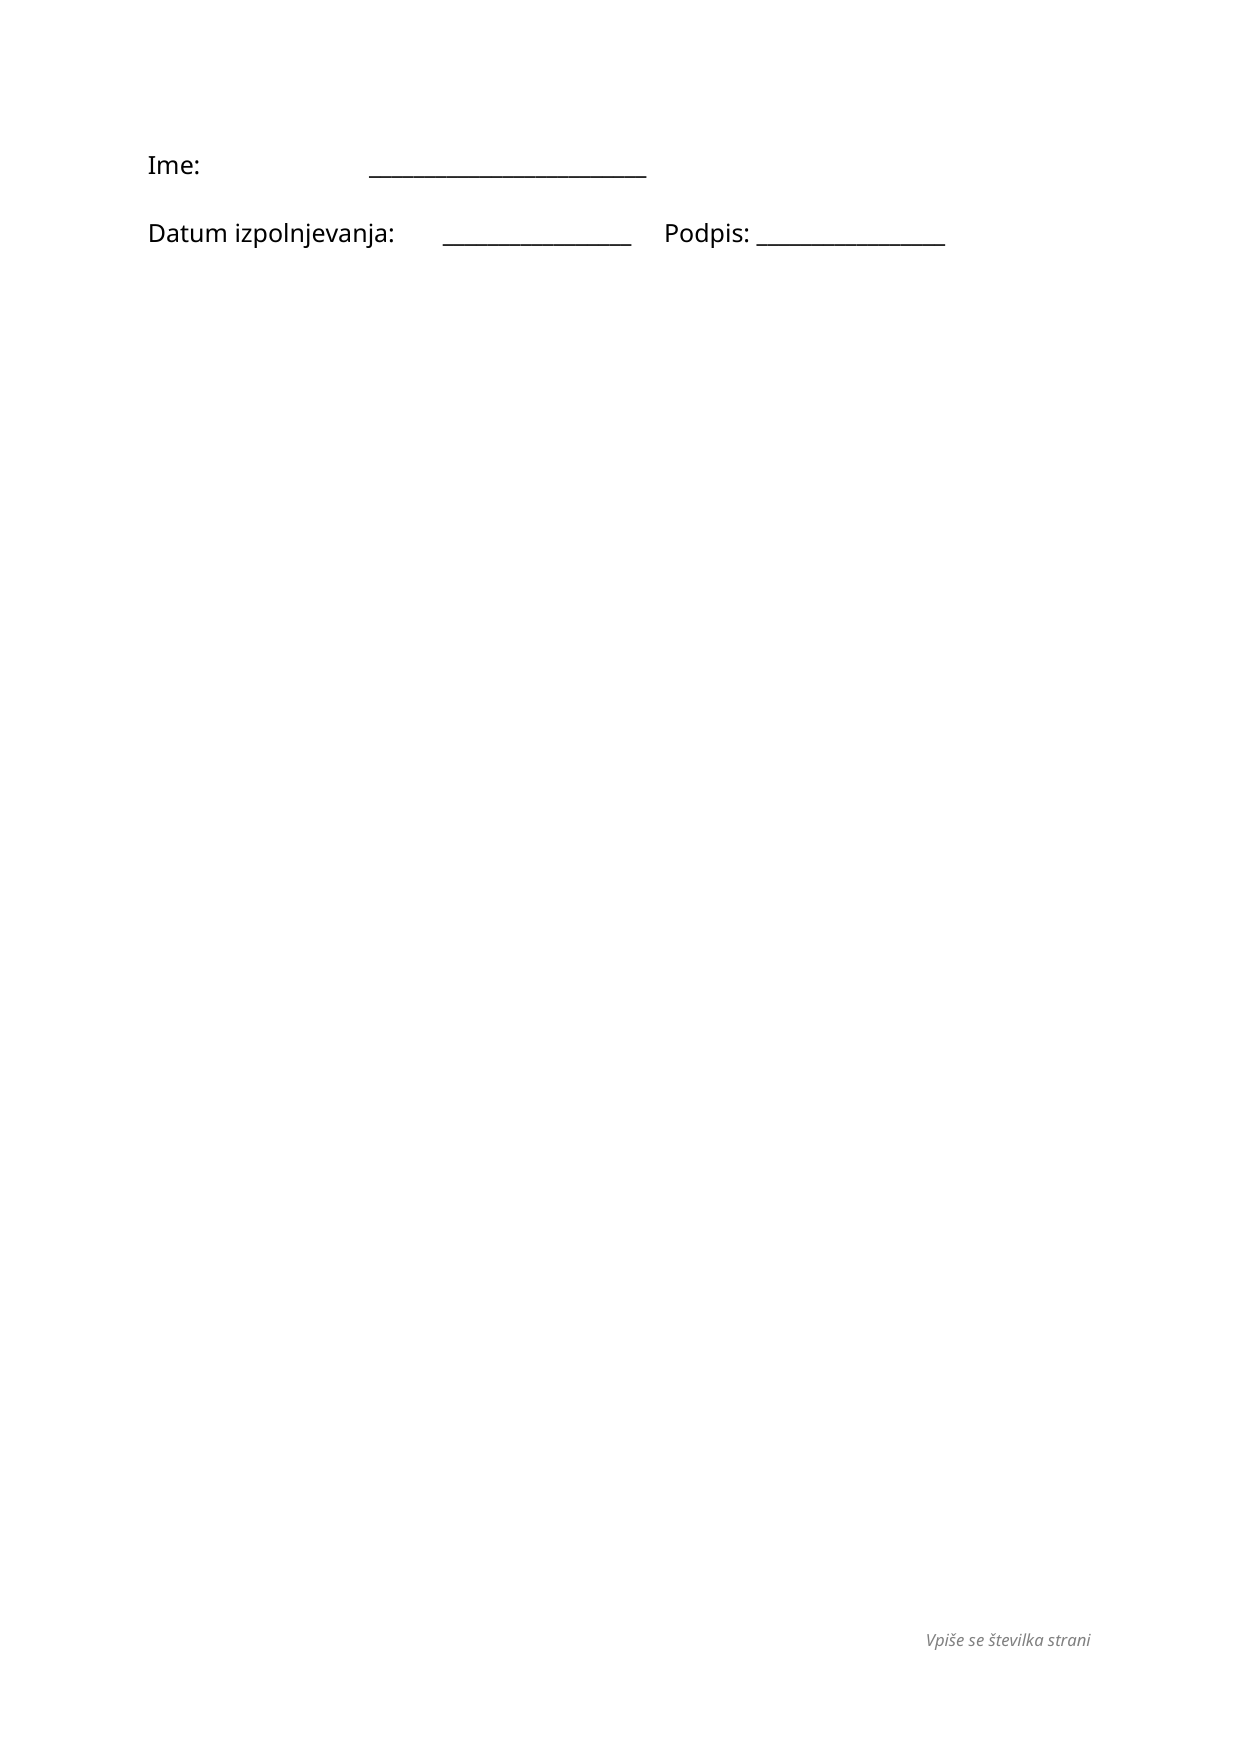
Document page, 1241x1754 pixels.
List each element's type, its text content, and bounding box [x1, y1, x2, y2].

text Ime: _________________________ [148, 148, 1240, 182]
text Datum izpolnjevanja: _________________ Podpis: _________________ [148, 216, 1240, 250]
